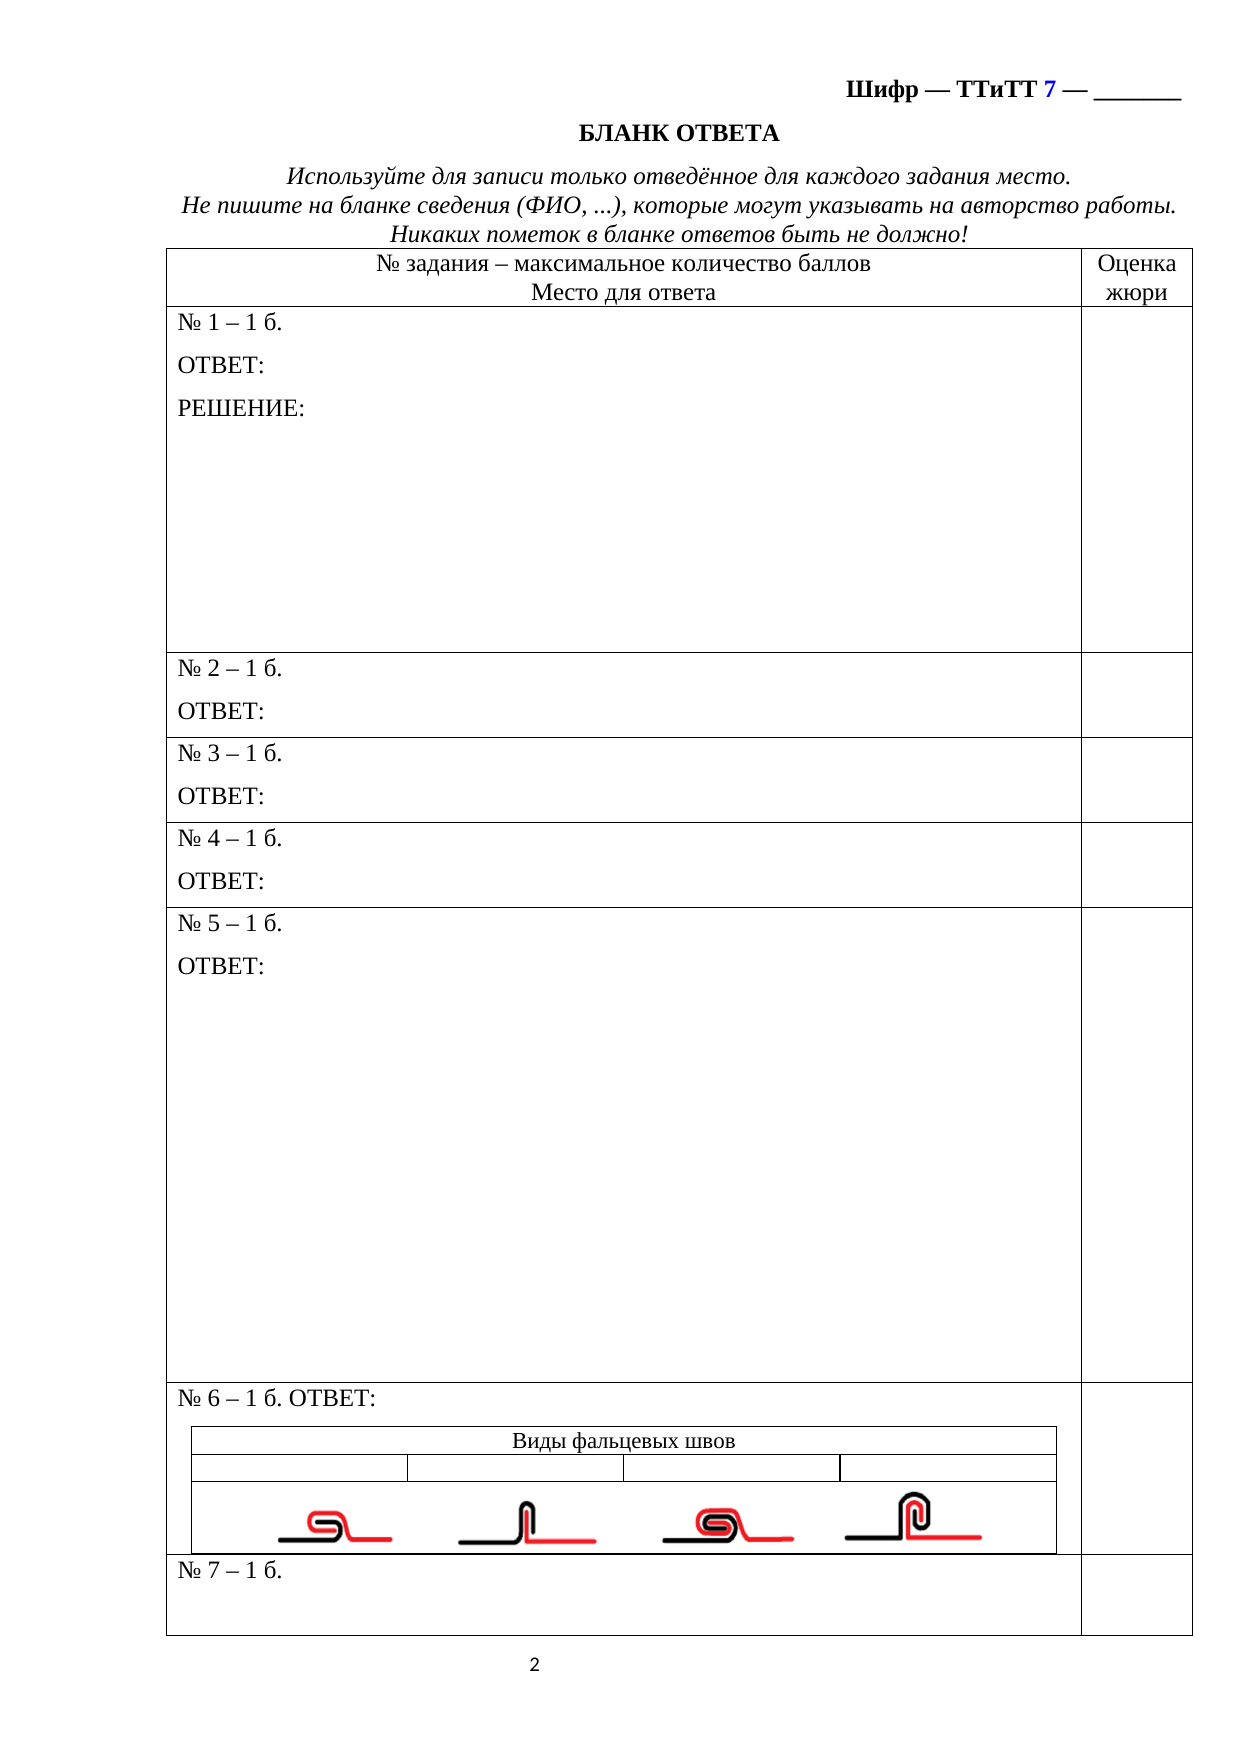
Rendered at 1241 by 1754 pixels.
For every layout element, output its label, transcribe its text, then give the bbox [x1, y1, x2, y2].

table_cell [1082, 823, 1192, 907]
picture [259, 1483, 988, 1551]
table_cell № 3 – 1 б. ОТВЕТ: [167, 738, 1081, 822]
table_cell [167, 1555, 1081, 1635]
table_cell [1082, 908, 1192, 1382]
table_cell [1082, 738, 1192, 822]
table_cell № 2 – 1 б. ОТВЕТ: [167, 653, 1081, 737]
text БЛАНК ОТВЕТА [177, 118, 1181, 147]
table_cell № 6 – 1 б. ОТВЕТ: [167, 1383, 1081, 1554]
table_cell № 4 – 1 б. ОТВЕТ: [167, 823, 1081, 907]
table_cell № 5 – 1 б. ОТВЕТ: [167, 908, 1081, 1382]
text Никаких пометок в бланке ответов быть не должно! [177, 219, 1181, 247]
table_header № задания – максимальное количество баллов Место для ответа [167, 249, 1081, 306]
text Не пишите на бланке сведения (ФИО, ...), которые могут указывать на авторство работы. [177, 190, 1181, 219]
table_cell № 1 – 1 б. ОТВЕТ: РЕШЕНИЕ: [167, 307, 1081, 652]
table_cell [1082, 653, 1192, 737]
text Используйте для записи только отведённое для каждого задания место. [177, 161, 1181, 190]
table_header Оценка жюри [1082, 249, 1192, 306]
table_cell [1082, 1383, 1192, 1554]
table_cell [1082, 307, 1192, 652]
table_cell [1082, 1555, 1192, 1635]
